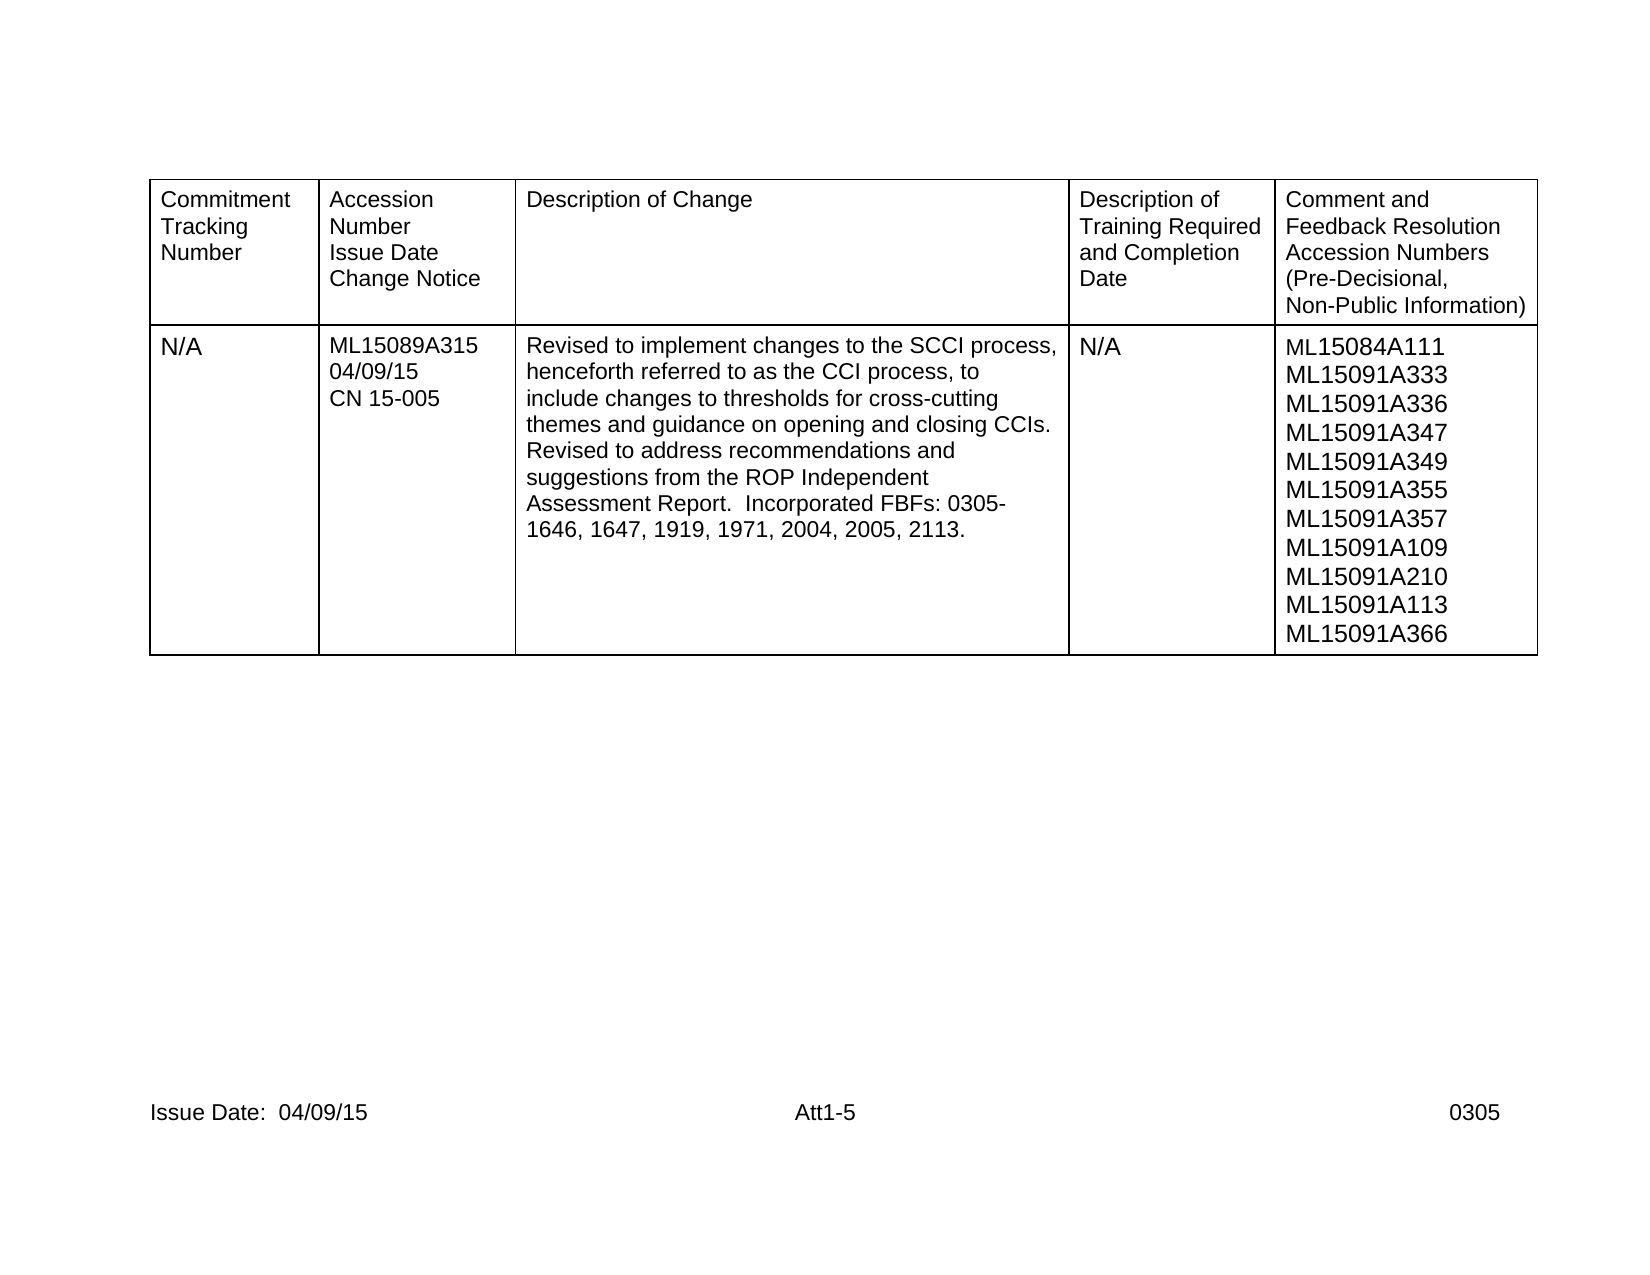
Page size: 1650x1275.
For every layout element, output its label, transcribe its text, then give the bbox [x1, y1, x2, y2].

table_cell Revised to implement changes to the SCCI process, henceforth referred to as the CCI process, to include changes to thresholds for cross-cutting themes and guidance on opening and closing CCIs. Revised to address recommendations and suggestions from the ROP Independent Assessment Report. Incorporated FBFs: 0305-1646, 1647, 1919, 1971, 2004, 2005, 2113. [516, 326, 1068, 654]
table_header Commitment Tracking Number [151, 180, 318, 324]
table_cell N/A [151, 326, 318, 654]
table_cell N/A [1070, 326, 1274, 654]
table_header Description of Change [516, 180, 1068, 324]
table_cell ML15089A315 04/09/15 CN 15-005 [320, 326, 515, 654]
table_header Accession Number Issue Date Change Notice [320, 180, 515, 324]
table_cell ML15084A111 ML15091A333 ML15091A336 ML15091A347 ML15091A349 ML15091A355 ML15091A357 ML15091A109 ML15091A210 ML15091A113 ML15091A366 [1276, 326, 1537, 654]
table_header Comment and Feedback Resolution Accession Numbers (Pre-Decisional, Non-Public Information) [1276, 180, 1537, 324]
table_header Description of Training Required and Completion Date [1070, 180, 1274, 324]
